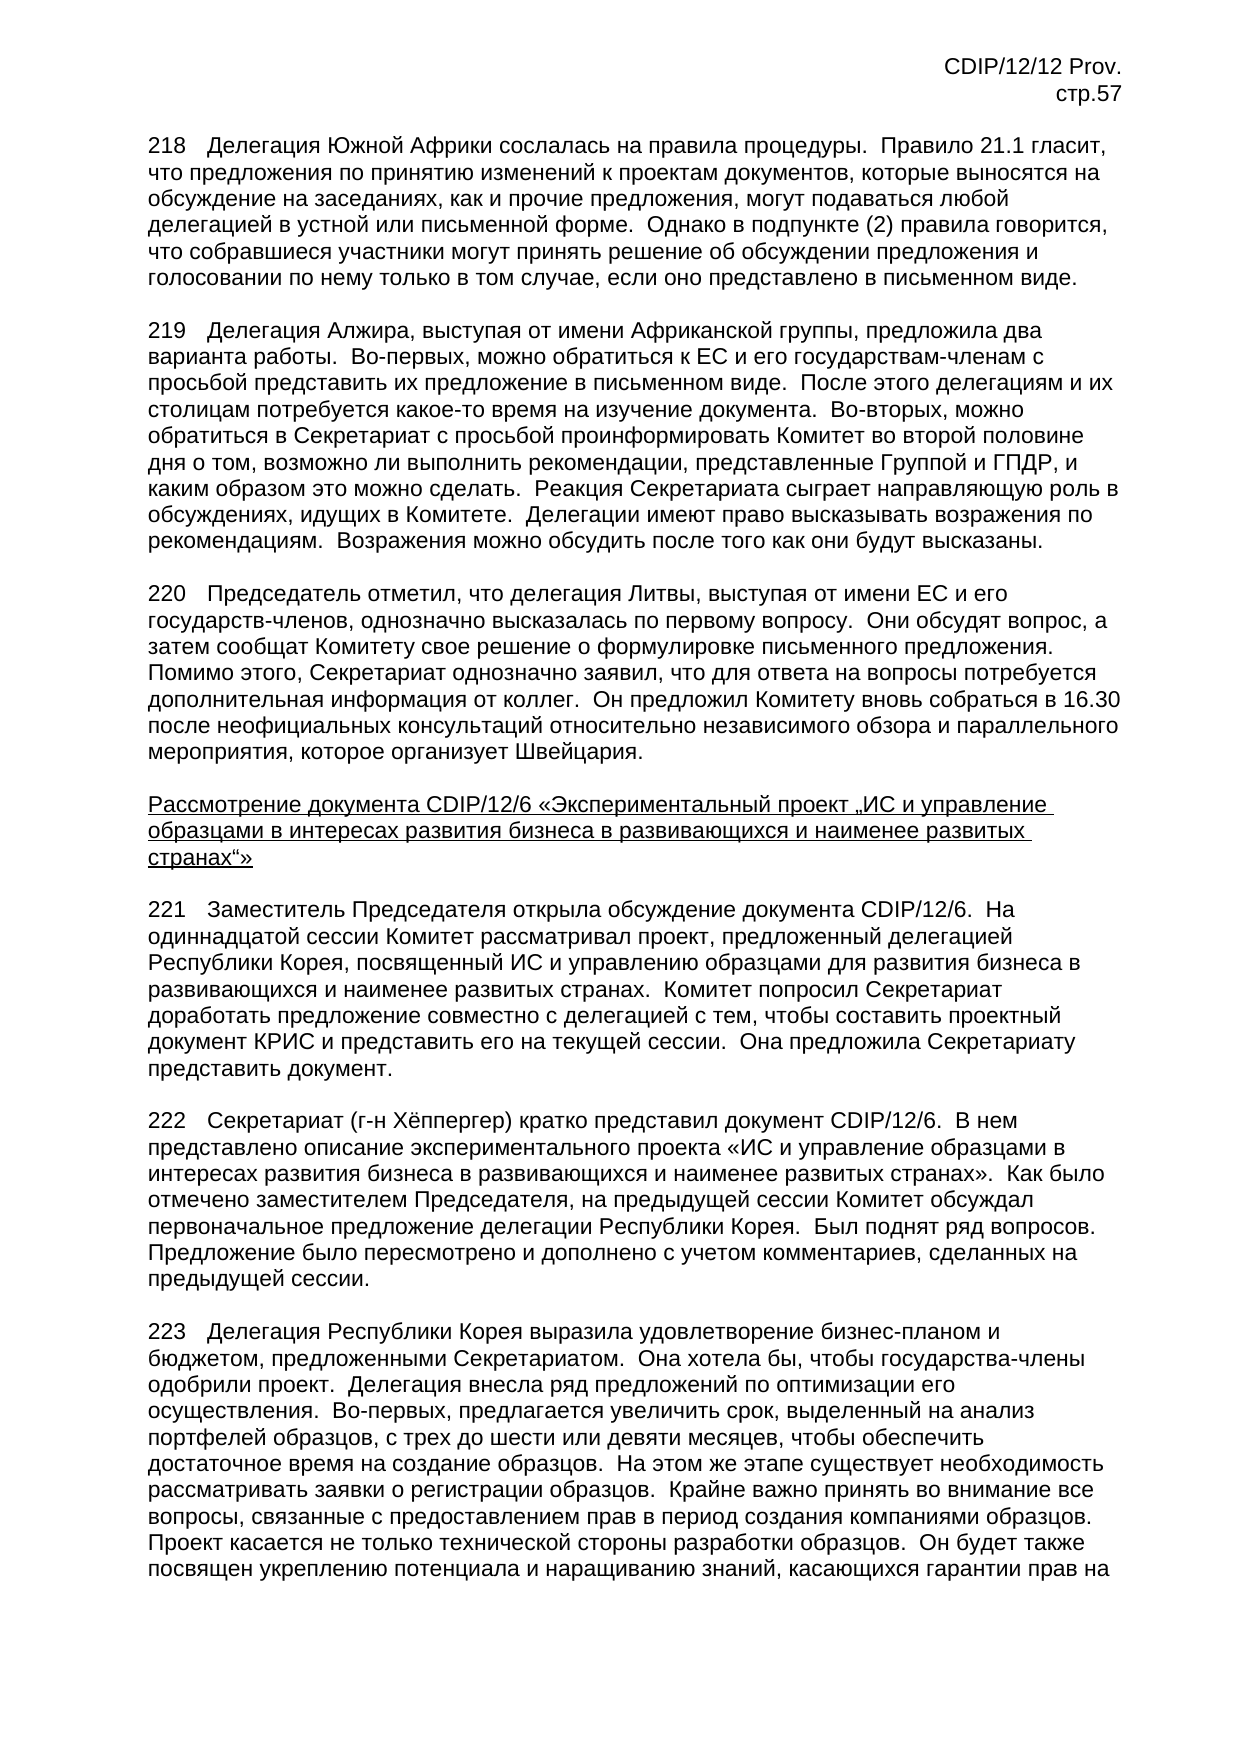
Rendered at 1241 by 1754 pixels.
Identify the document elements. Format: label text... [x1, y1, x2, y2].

text Секретариат (г-н Хёппергер) кратко представил документ CDIP/12/6. В нем представлено описание экспериментального проекта «ИС и управление образцами в интересах развития бизнеса в развивающихся и наименее развитых странах». Как было отмечено заместителем Председателя, на предыдущей сессии Комитет обсуждал первоначальное предложение делегации Республики Корея. Был поднят ряд вопросов. Предложение было пересмотрено и дополнено с учетом комментариев, сделанных на предыдущей сессии. [148, 1107, 1122, 1292]
text Делегация Алжира, выступая от имени Африканской группы, предложила два варианта работы. Во-первых, можно обратиться к ЕС и его государствам-членам с просьбой представить их предложение в письменном виде. После этого делегациям и их столицам потребуется какое-то время на изучение документа. Во-вторых, можно обратиться в Секретариат с просьбой проинформировать Комитет во второй половине дня о том, возможно ли выполнить рекомендации, представленные Группой и ГПДР, и каким образом это можно сделать. Реакция Секретариата сыграет направляющую роль в обсуждениях, идущих в Комитете. Делегации имеют право высказывать возражения по рекомендациям. Возражения можно обсудить после того как они будут высказаны. [148, 317, 1122, 554]
text Заместитель Председателя открыла обсуждение документа CDIP/12/6. На одиннадцатой сессии Комитет рассматривал проект, предложенный делегацией Республики Корея, посвященный ИС и управлению образцами для развития бизнеса в развивающихся и наименее развитых странах. Комитет попросил Секретариат доработать предложение совместно с делегацией с тем, чтобы составить проектный документ КРИС и представить его на текущей сессии. Она предложила Секретариату представить документ. [148, 896, 1122, 1081]
text Председатель отметил, что делегация Литвы, выступая от имени ЕС и его государств-членов, однозначно высказалась по первому вопросу. Они обсудят вопрос, а затем сообщат Комитету свое решение о формулировке письменного предложения. Помимо этого, Секретариат однозначно заявил, что для ответа на вопросы потребуется дополнительная информация от коллег. Он предложил Комитету вновь собраться в 16.30 после неофициальных консультаций относительно независимого обзора и параллельного мероприятия, которое организует Швейцария. [148, 580, 1122, 765]
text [148, 1318, 1122, 1582]
text Делегация Южной Африки сослалась на правила процедуры. Правило 21.1 гласит, что предложения по принятию изменений к проектам документов, которые выносятся на обсуждение на заседаниях, как и прочие предложения, могут подаваться любой делегацией в устной или письменной форме. Однако в подпункте (2) правила говорится, что собравшиеся участники могут принять решение об обсуждении предложения и голосовании по нему только в том случае, если оно представлено в письменном виде. [148, 132, 1122, 290]
text Рассмотрение документа CDIP/12/6 «Экспериментальный проект „ИС и управление образцами в интересах развития бизнеса в развивающихся и наименее развитых странах“» [148, 791, 1122, 870]
